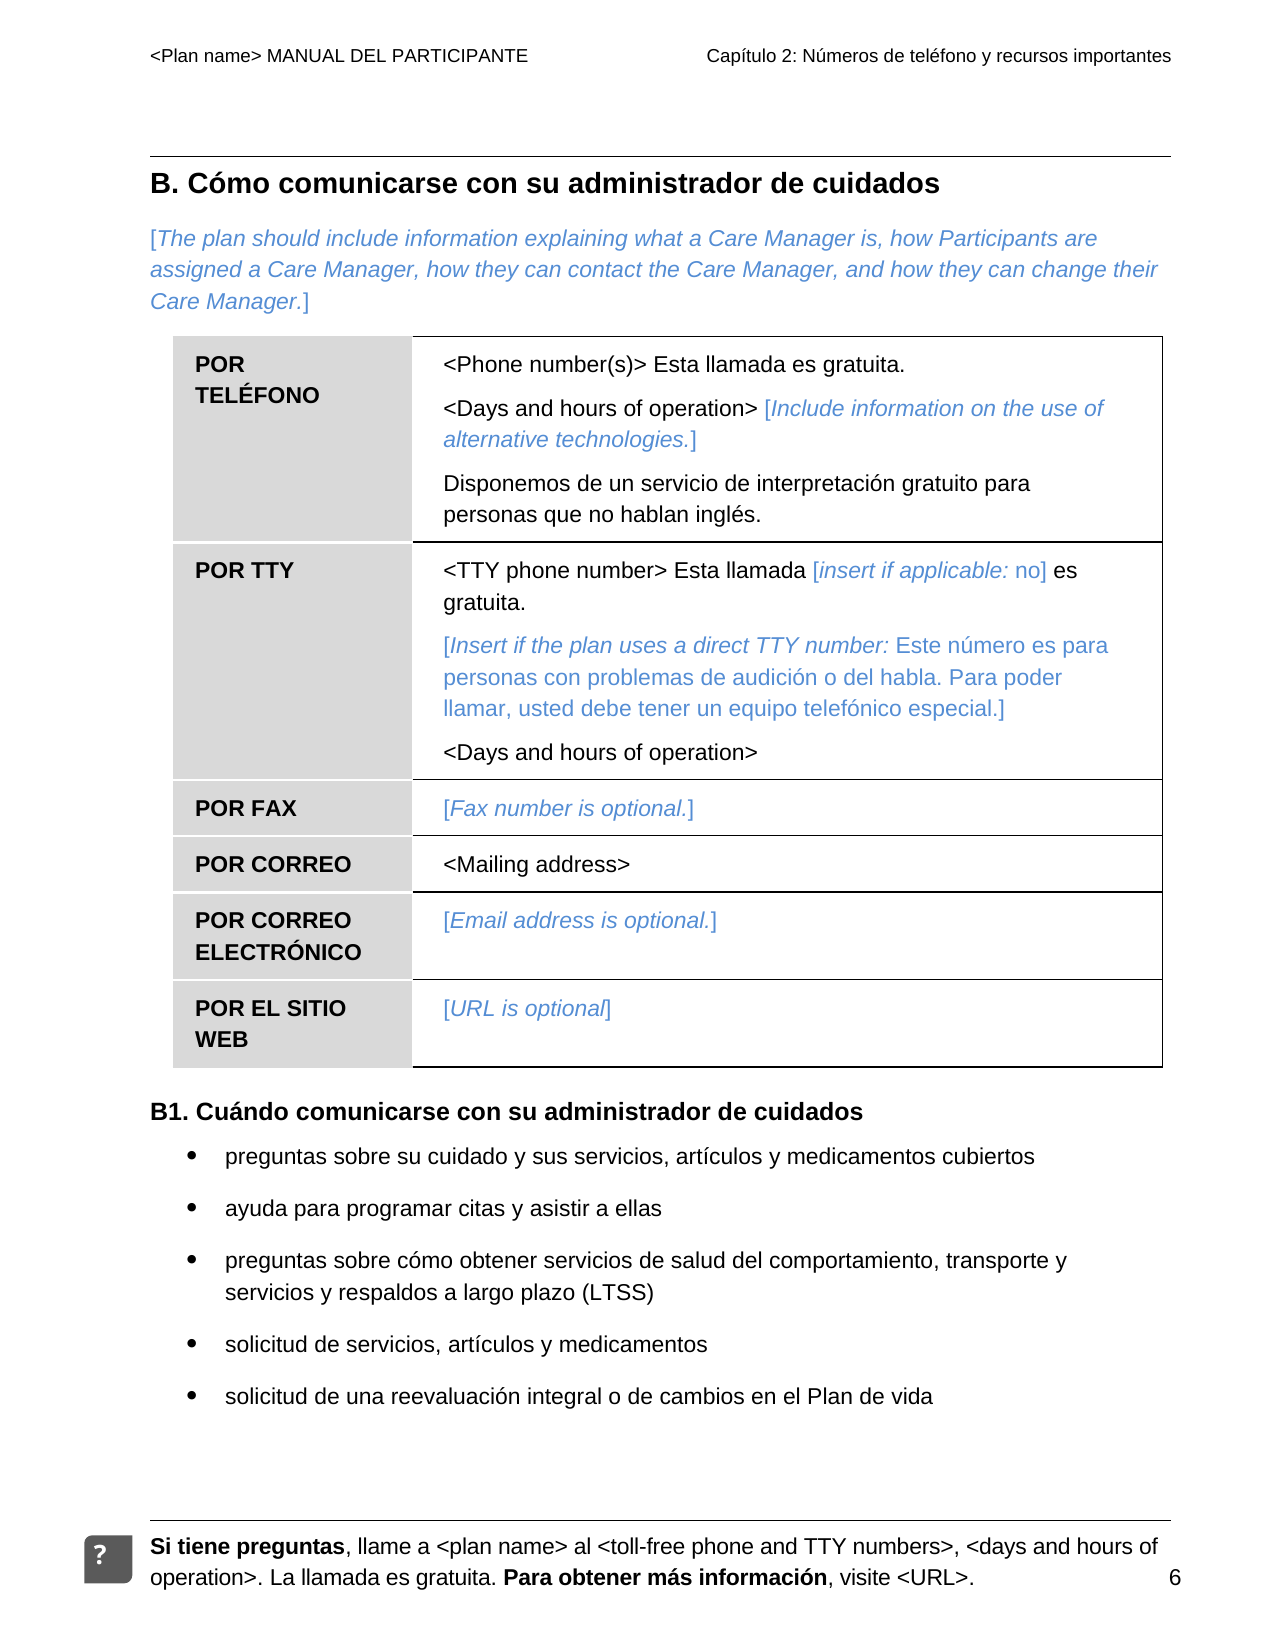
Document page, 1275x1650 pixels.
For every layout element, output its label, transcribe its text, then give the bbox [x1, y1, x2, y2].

table_cell <Mailing address> [413, 836, 1162, 891]
subtitle B1. Cuándo comunicarse con su administrador de cuidados [150, 1094, 1096, 1127]
subtitle Cómo comunicarse con su administrador de cuidados [150, 157, 1171, 201]
table_cell POR CORREO [173, 837, 412, 891]
list preguntas sobre cómo obtener servicios de salud del comportamiento, transporte y servicios y respaldos a largo plazo (LTSS) [187, 1244, 1096, 1306]
list ayuda para programar citas y asistir a ellas [187, 1192, 1096, 1223]
table_cell POR CORREO ELECTRÓNICO [173, 894, 412, 979]
table_cell [Fax number is optional.] [413, 780, 1162, 835]
list solicitud de una reevaluación integral o de cambios en el Plan de vida [187, 1379, 1096, 1411]
list preguntas sobre su cuidado y sus servicios, artículos y medicamentos cubiertos [187, 1140, 1096, 1171]
table_header POR TELÉFONO [173, 337, 412, 541]
text [The plan should include information explaining what a Care Manager is, how Participants are assigned a Care Manager, how they can contact the Care Manager, and how they can change their Care Manager.] [150, 222, 1171, 315]
list solicitud de servicios, artículos y medicamentos [187, 1327, 1096, 1358]
table_cell <TTY phone number> Esta llamada [insert if applicable: no] es gratuita. [Insert if the plan uses a direct TTY number: Este número es para personas con problemas de audición o del habla. Para poder llamar, usted debe tener un equipo telefónico especial.] <Days and hours of operation> [413, 543, 1162, 779]
table_header <Phone number(s)> Esta llamada es gratuita. <Days and hours of operation> [Include information on the use of alternative technologies.] Disponemos de un servicio de interpretación gratuito para personas que no hablan inglés. [413, 337, 1162, 541]
table_cell POR EL SITIO WEB [173, 981, 412, 1066]
table_cell POR TTY [173, 544, 412, 779]
table_cell [Email address is optional.] [413, 893, 1162, 979]
table_cell POR FAX [173, 781, 412, 835]
table_cell [URL is optional] [413, 980, 1162, 1066]
